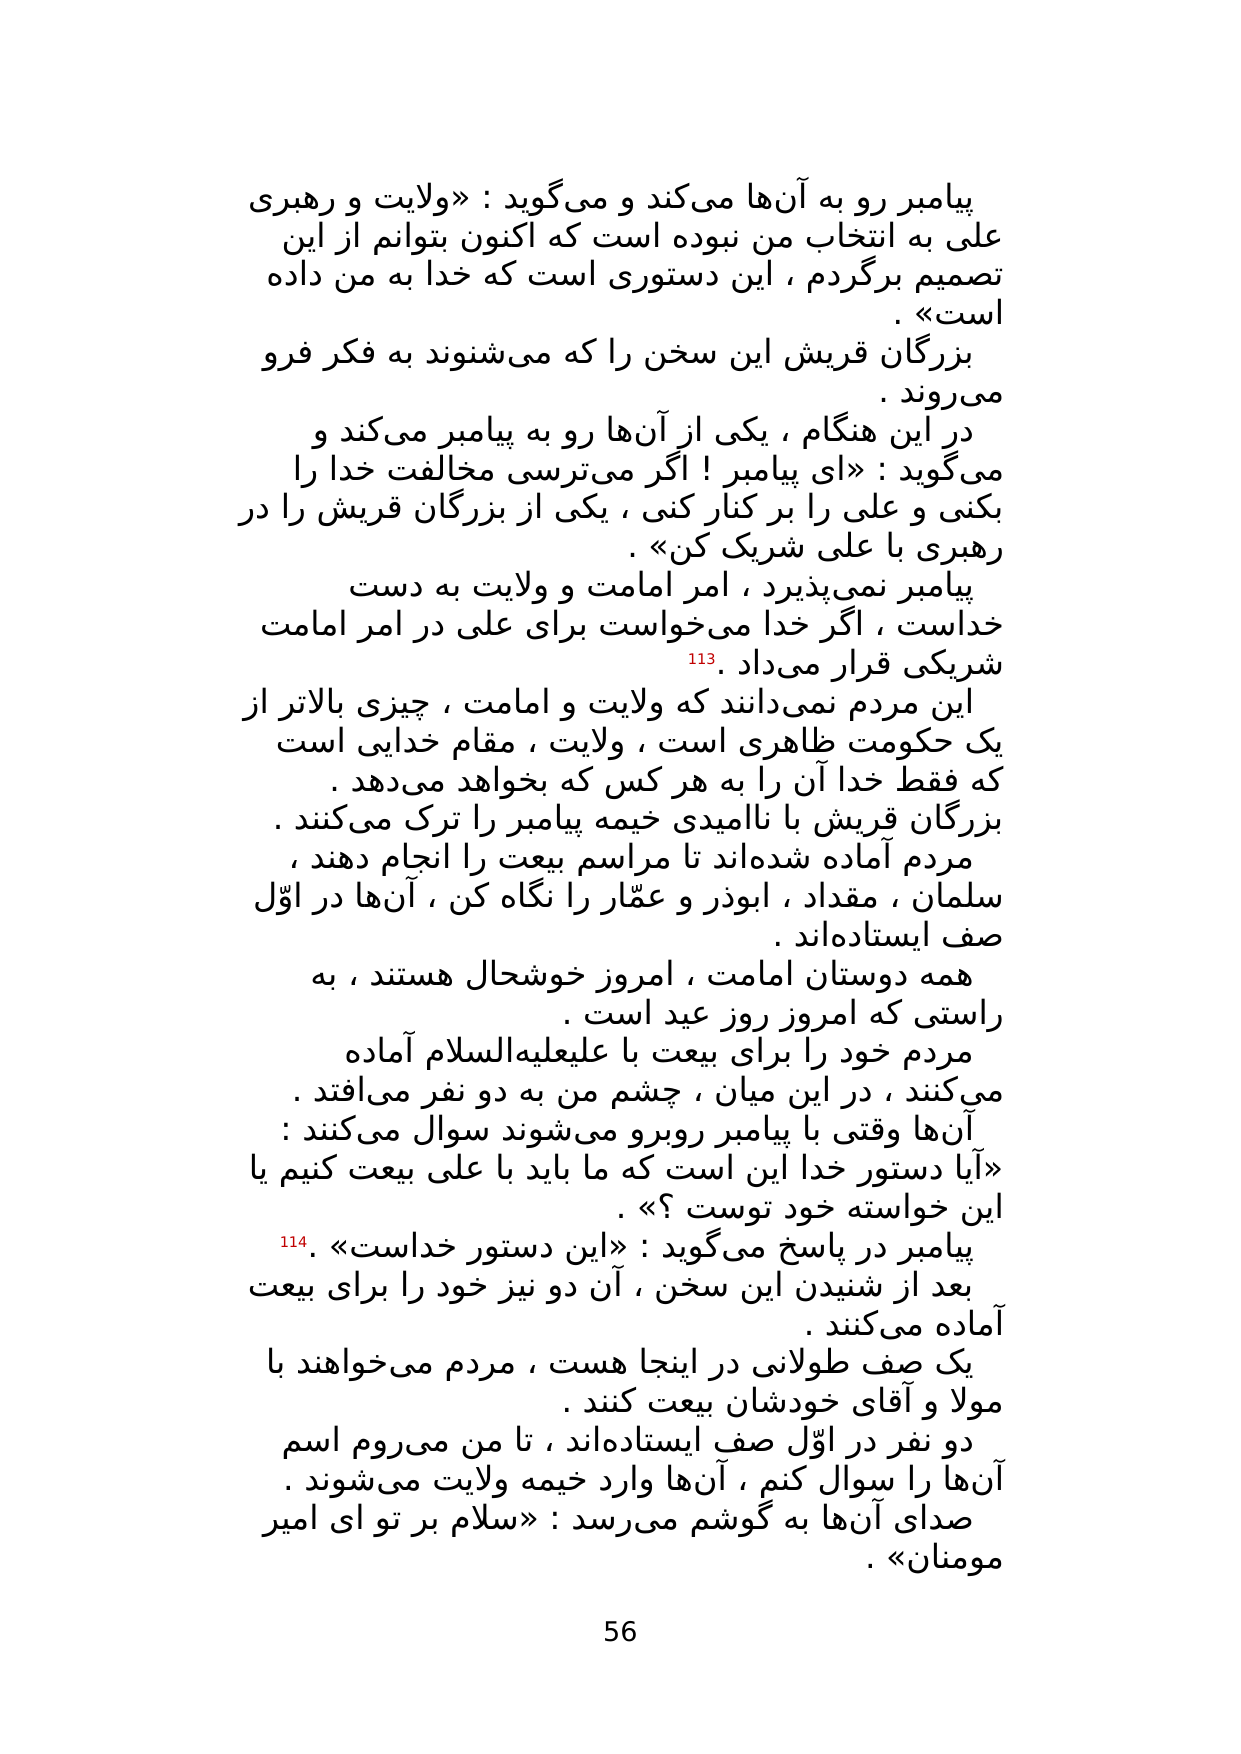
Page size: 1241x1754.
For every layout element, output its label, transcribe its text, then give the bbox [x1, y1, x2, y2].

text در این هنگام ، یکی از آن‌ها رو به پیامبر می‌کند و می‌گوید : «ای پیامبر ! اگر می‌ترسی مخالفت خدا را بکنی و علی را بر کنار کنی ، یکی از بزرگان قریش را در رهبری با علی شریک کن» . [236, 410, 1004, 566]
text پیامبر رو به آن‌ها می‌کند و می‌گوید : «ولایت و رهبری علی به انتخاب من نبوده است که اکنون بتوانم از این تصمیم برگردم ، این دستوری است که خدا به من داده است» . [236, 177, 1004, 333]
text دو نفر در اوّل صف ایستاده‌اند ، تا من می‌روم اسم آن‌ها را سوال کنم ، آن‌ها وارد خیمه ولایت می‌شوند . [236, 1421, 1004, 1498]
text مردم آماده شده‌اند تا مراسم بیعت را انجام دهند ، سلمان ، مقداد ، ابوذر و عمّار را نگاه کن ، آن‌ها در اوّل صف ایستاده‌اند . [236, 838, 1004, 954]
text بزرگان قریش این سخن را که می‌شنوند به فکر فرو می‌روند . [236, 333, 1004, 410]
text پیامبر در پاسخ می‌گوید : «این دستور خداست» .114 [236, 1226, 1004, 1265]
text همه دوستان امامت ، امروز خوشحال هستند ، به راستی که امروز روز عید است . [236, 954, 1004, 1032]
text یک صف طولانی در اینجا هست ، مردم می‌خواهند با مولا و آقای خودشان بیعت کنند . [236, 1343, 1004, 1421]
text این مردم نمی‌دانند که ولایت و امامت ، چیزی بالاتر از یک حکومت ظاهری است ، ولایت ، مقام خدایی است که فقط خدا آن را به هر کس که بخواهد می‌دهد . بزرگان قریش با ناامیدی خیمه پیامبر را ترک می‌کنند . [236, 682, 1004, 838]
text پیامبر نمی‌پذیرد ، امر امامت و ولایت به دست خداست ، اگر خدا می‌خواست برای علی در امر امامت شریکی قرار می‌داد .113 [236, 566, 1004, 682]
text صدای آن‌ها به گوشم می‌رسد : «سلام بر تو ای امیر مومنان» . [236, 1498, 1004, 1576]
text مردم خود را برای بیعت با علیعليه‌السلام آماده می‌کنند ، در این میان ، چشم من به دو نفر می‌افتد . [236, 1032, 1004, 1110]
text بعد از شنیدن این سخن ، آن دو نیز خود را برای بیعت آماده می‌کنند . [236, 1265, 1004, 1343]
text آن‌ها وقتی با پیامبر روبرو می‌شوند سوال می‌کنند : «آیا دستور خدا این است که ما باید با علی بیعت کنیم یا این خواسته خود توست ؟» . [236, 1110, 1004, 1226]
